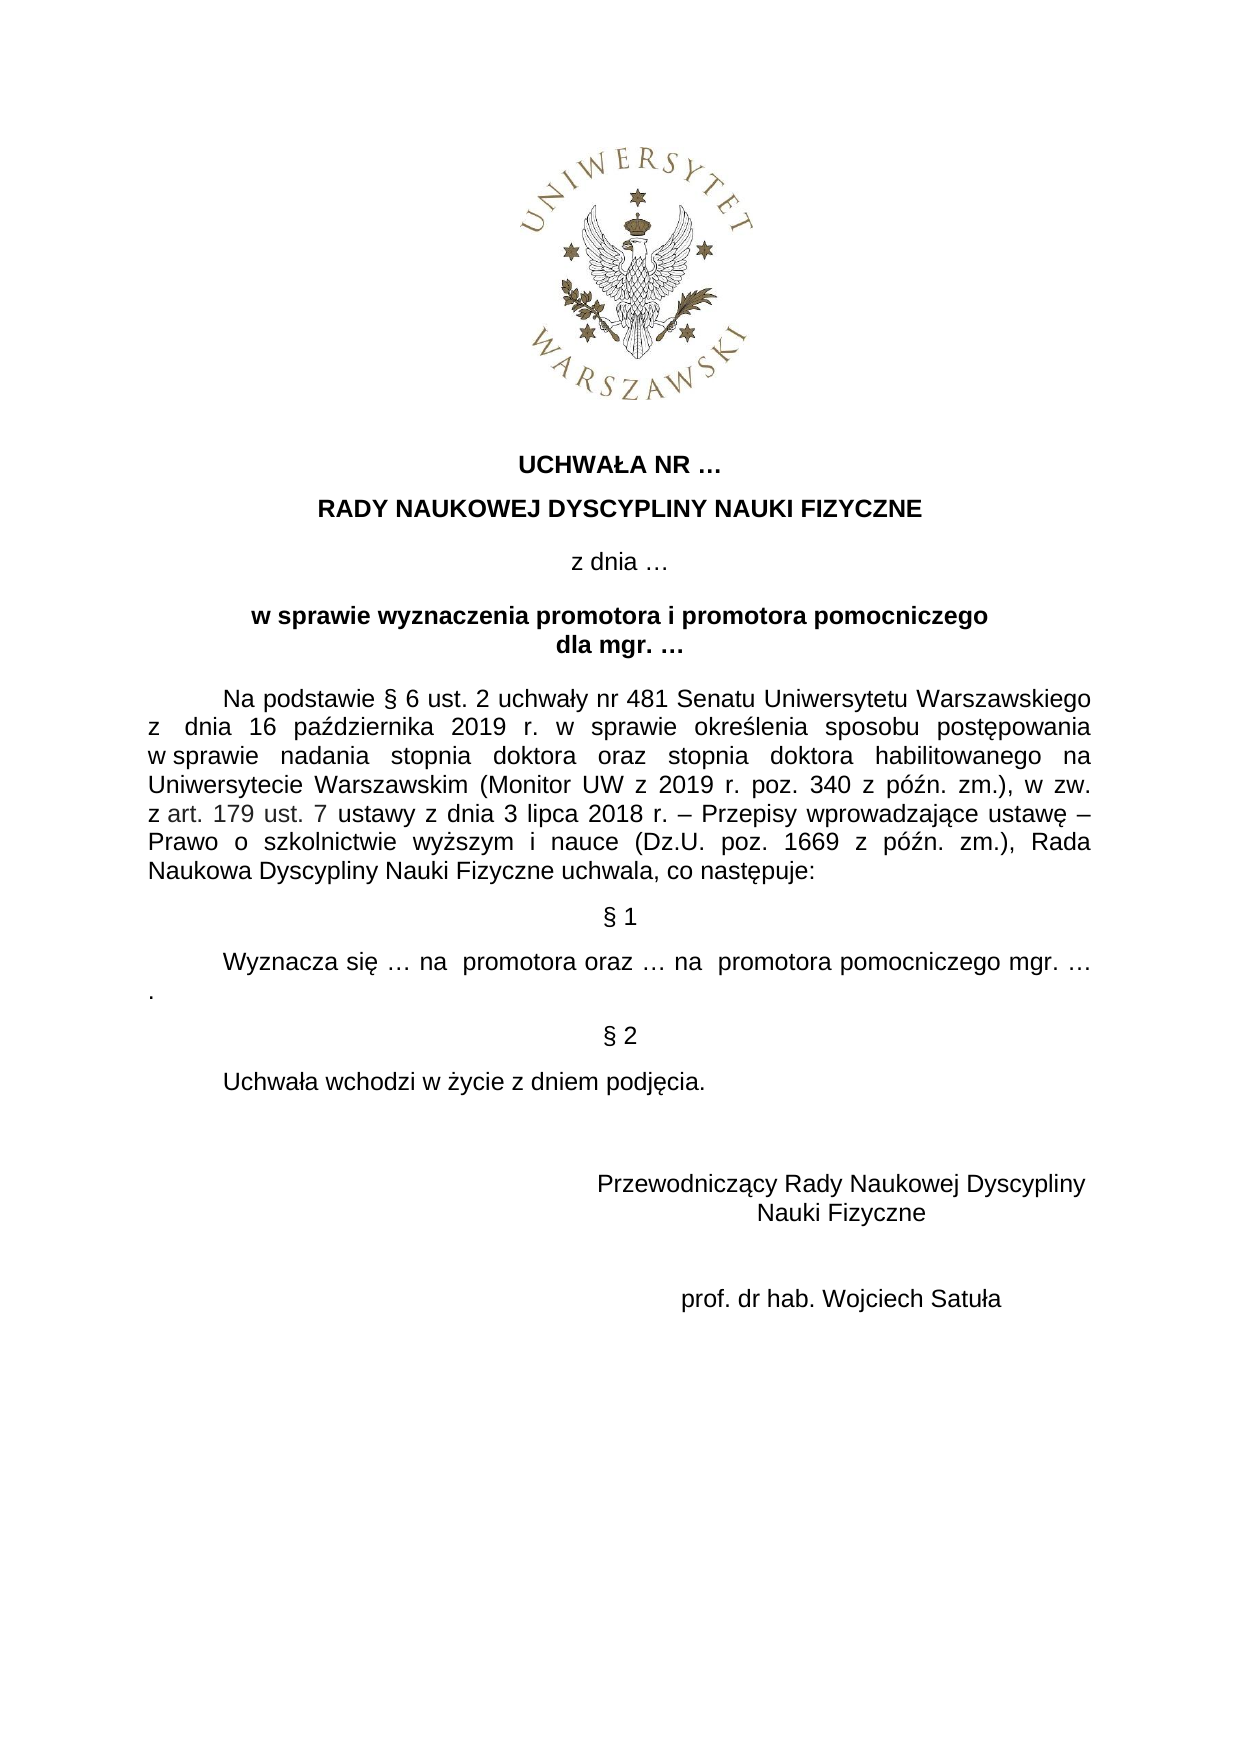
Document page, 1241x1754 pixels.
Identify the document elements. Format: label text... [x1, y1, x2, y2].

text UCHWAŁA NR … [148, 451, 1093, 479]
text Przewodniczący Rady Naukowej Dyscypliny [590, 1169, 1093, 1198]
text § 1 [148, 902, 1093, 930]
text § 2 [148, 1021, 1093, 1050]
text z dnia … [148, 547, 1093, 576]
text Uchwała wchodzi w życie z dniem podjęcia. [148, 1067, 1093, 1095]
text prof. dr hab. Wojciech Satuła [590, 1284, 1093, 1313]
text RADY NAUKOWEJ DYSCYPLINY NAUKI FIZYCZNE [148, 494, 1093, 522]
text w sprawie wyznaczenia promotora i promotora pomocniczego dla mgr. … [148, 601, 1093, 659]
text Wyznacza się … na promotora oraz … na promotora pomocniczego mgr. … . [148, 947, 1093, 1004]
text Na podstawie § 6 ust. 2 uchwały nr 481 Senatu Uniwersytetu Warszawskiego z dnia 16 października 2019 r. w sprawie określenia sposobu postępowania w sprawie nadania stopnia doktora oraz stopnia doktora habilitowanego na Uniwersytecie Warszawskim (Monitor UW z 2019 r. poz. 340 z późn. zm.), w zw. z art. 179 ust. 7 ustawy z dnia 3 lipca 2018 r. – Przepisy wprowadzające ustawę – Prawo o szkolnictwie wyższym i nauce (Dz.U. poz. 1669 z późn. zm.), Rada Naukowa Dyscypliny Nauki Fizyczne uchwala, co następuje: [148, 684, 1093, 885]
picture [520, 147, 753, 400]
text Nauki Fizyczne [590, 1198, 1093, 1227]
